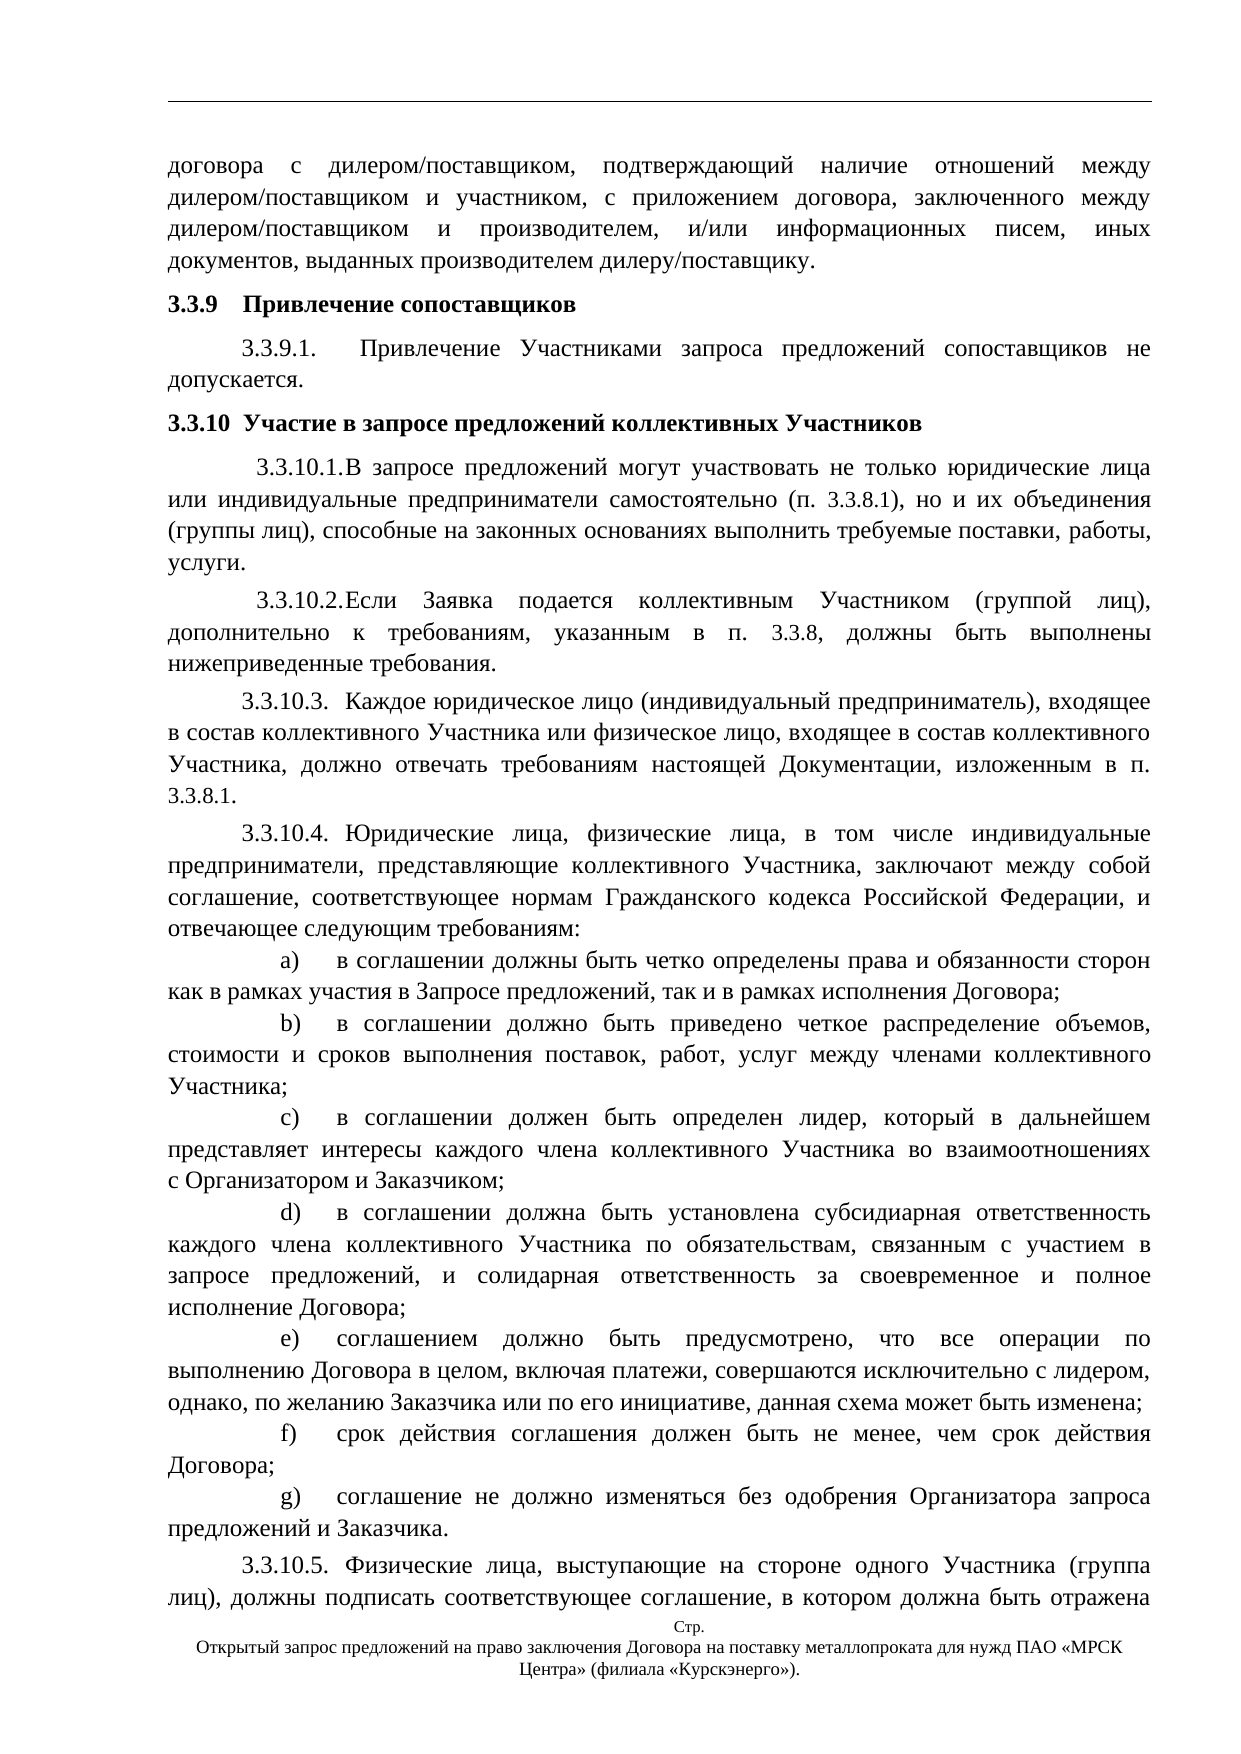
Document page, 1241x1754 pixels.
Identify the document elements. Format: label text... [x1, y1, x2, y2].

subtitle Привлечение сопоставщиков [168, 289, 1152, 317]
list в соглашении должна быть установлена субсидиарная ответственность каждого члена коллективного Участника по обязательствам, связанным с участием в запросе предложений, и солидарная ответственность за своевременное и полное исполнение Договора; [168, 1197, 1152, 1321]
list в соглашении должны быть четко определены права и обязанности сторон как в рамках участия в Запросе предложений, так и в рамках исполнения Договора; [168, 945, 1152, 1005]
list в соглашении должен быть определен лидер, который в дальнейшем представляет интересы каждого члена коллективного Участника во взаимоотношениях с Организатором и Заказчиком; [168, 1102, 1152, 1194]
list Привлечение Участниками запроса предложений сопоставщиков не допускается. [168, 333, 1152, 393]
list Каждое юридическое лицо (индивидуальный предприниматель), входящее в состав коллективного Участника или физическое лицо, входящее в состав коллективного Участника, должно отвечать требованиям настоящей Документации, изложенным в п. 3.3.8.1. [168, 686, 1152, 809]
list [168, 1551, 1152, 1611]
list срок действия соглашения должен быть не менее, чем срок действия Договора; [168, 1418, 1152, 1478]
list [168, 150, 1152, 273]
list Юридические лица, физические лица, в том числе индивидуальные предприниматели, представляющие коллективного Участника, заключают между собой соглашение, соответствующее нормам Гражданского кодекса Российской Федерации, и отвечающее следующим требованиям: [168, 818, 1152, 942]
subtitle Участие в запросе предложений коллективных Участников [168, 408, 1152, 437]
list соглашение не должно изменяться без одобрения Организатора запроса предложений и Заказчика. [168, 1481, 1152, 1542]
list Если Заявка подается коллективным Участником (группой лиц), дополнительно к требованиям, указанным в п. 3.3.8, должны быть выполнены нижеприведенные требования. [168, 585, 1152, 677]
list В запросе предложений могут участвовать не только юридические лица или индивидуальные предприниматели самостоятельно (п. 3.3.8.1), но и их объединения (группы лиц), способные на законных основаниях выполнить требуемые поставки, работы, услуги. [168, 452, 1152, 576]
list соглашением должно быть предусмотрено, что все операции по выполнению Договора в целом, включая платежи, совершаются исключительно с лидером, однако, по желанию Заказчика или по его инициативе, данная схема может быть изменена; [168, 1323, 1152, 1415]
list в соглашении должно быть приведено четкое распределение объемов, стоимости и сроков выполнения поставок, работ, услуг между членами коллективного Участника; [168, 1008, 1152, 1100]
